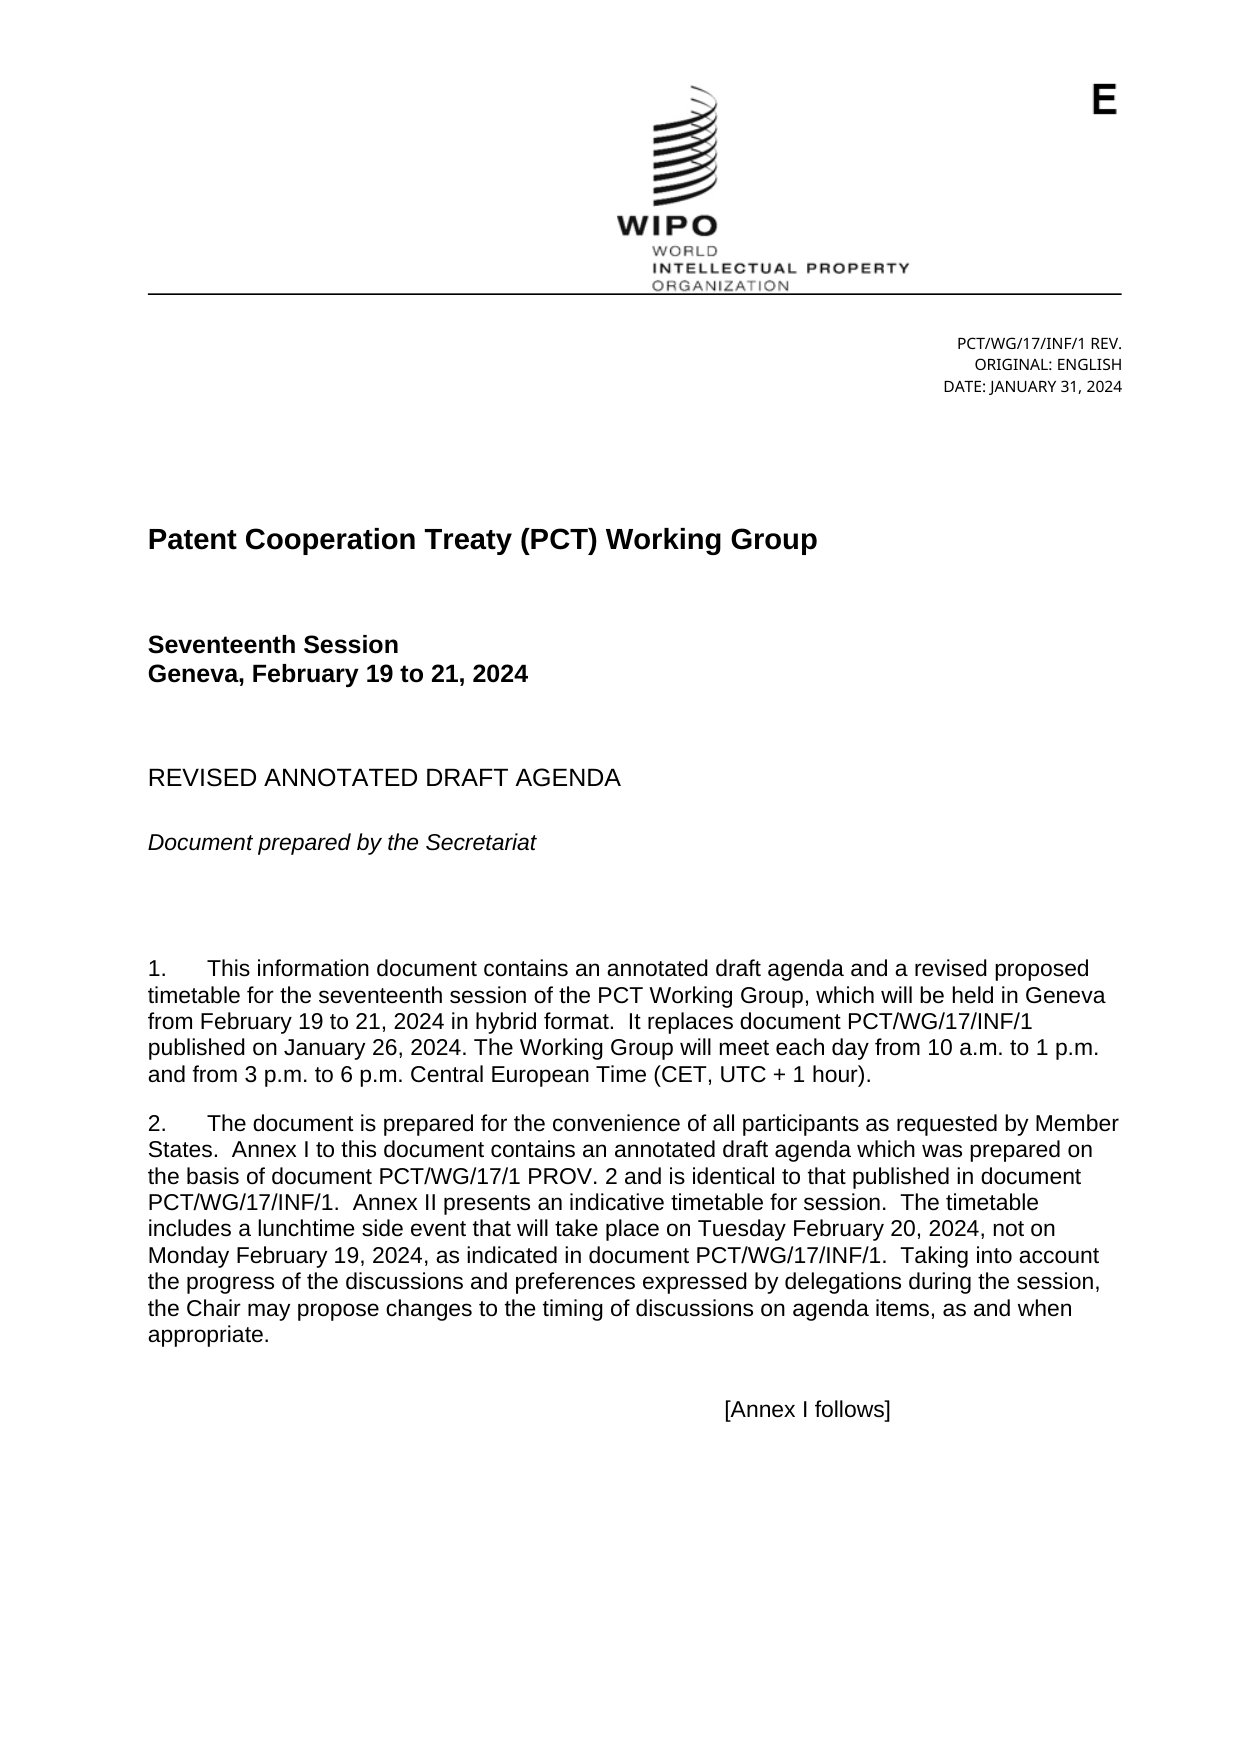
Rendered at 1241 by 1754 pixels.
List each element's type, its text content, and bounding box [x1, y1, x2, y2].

text Patent Cooperation Treaty (PCT) Working Group [148, 522, 1122, 555]
text This information document contains an annotated draft agenda and a revised proposed timetable for the seventeenth session of the PCT Working Group, which will be held in Geneva from February 19 to 21, 2024 in hybrid format. It replaces document PCT/WG/17/INF/1 published on January 26, 2024. The Working Group will meet each day from 10 a.m. to 1 p.m. and from 3 p.m. to 6 p.m. Central European Time (CET, UTC + 1 hour). [148, 955, 1122, 1087]
text ORIGINAL: English [148, 354, 1122, 375]
text The document is prepared for the convenience of all participants as requested by Member States. Annex I to this document contains an annotated draft agenda which was prepared on the basis of document PCT/WG/17/1 PROV. 2 and is identical to that published in document PCT/WG/17/INF/1. Annex II presents an indicative timetable for session. The timetable includes a lunchtime side event that will take place on Tuesday February 20, 2024, not on Monday February 19, 2024, as indicated in document PCT/WG/17/INF/1. Taking into account the progress of the discussions and preferences expressed by delegations during the session, the Chair may propose changes to the timing of discussions on agenda items, as and when appropriate. [148, 1110, 1122, 1373]
text Document prepared by the Secretariat [148, 829, 1122, 855]
text Seventeenth Session [148, 630, 1122, 659]
text [Annex I follows] [724, 1396, 1122, 1423]
text PCT/WG/17/INF/1 REV. [148, 333, 1122, 354]
text Geneva, February 19 to 21, 2024 [148, 659, 1122, 688]
picture [616, 79, 1123, 294]
text DATE: January 31, 2024 [148, 375, 1122, 397]
text Revised Annotated Draft Agenda [148, 763, 1122, 791]
